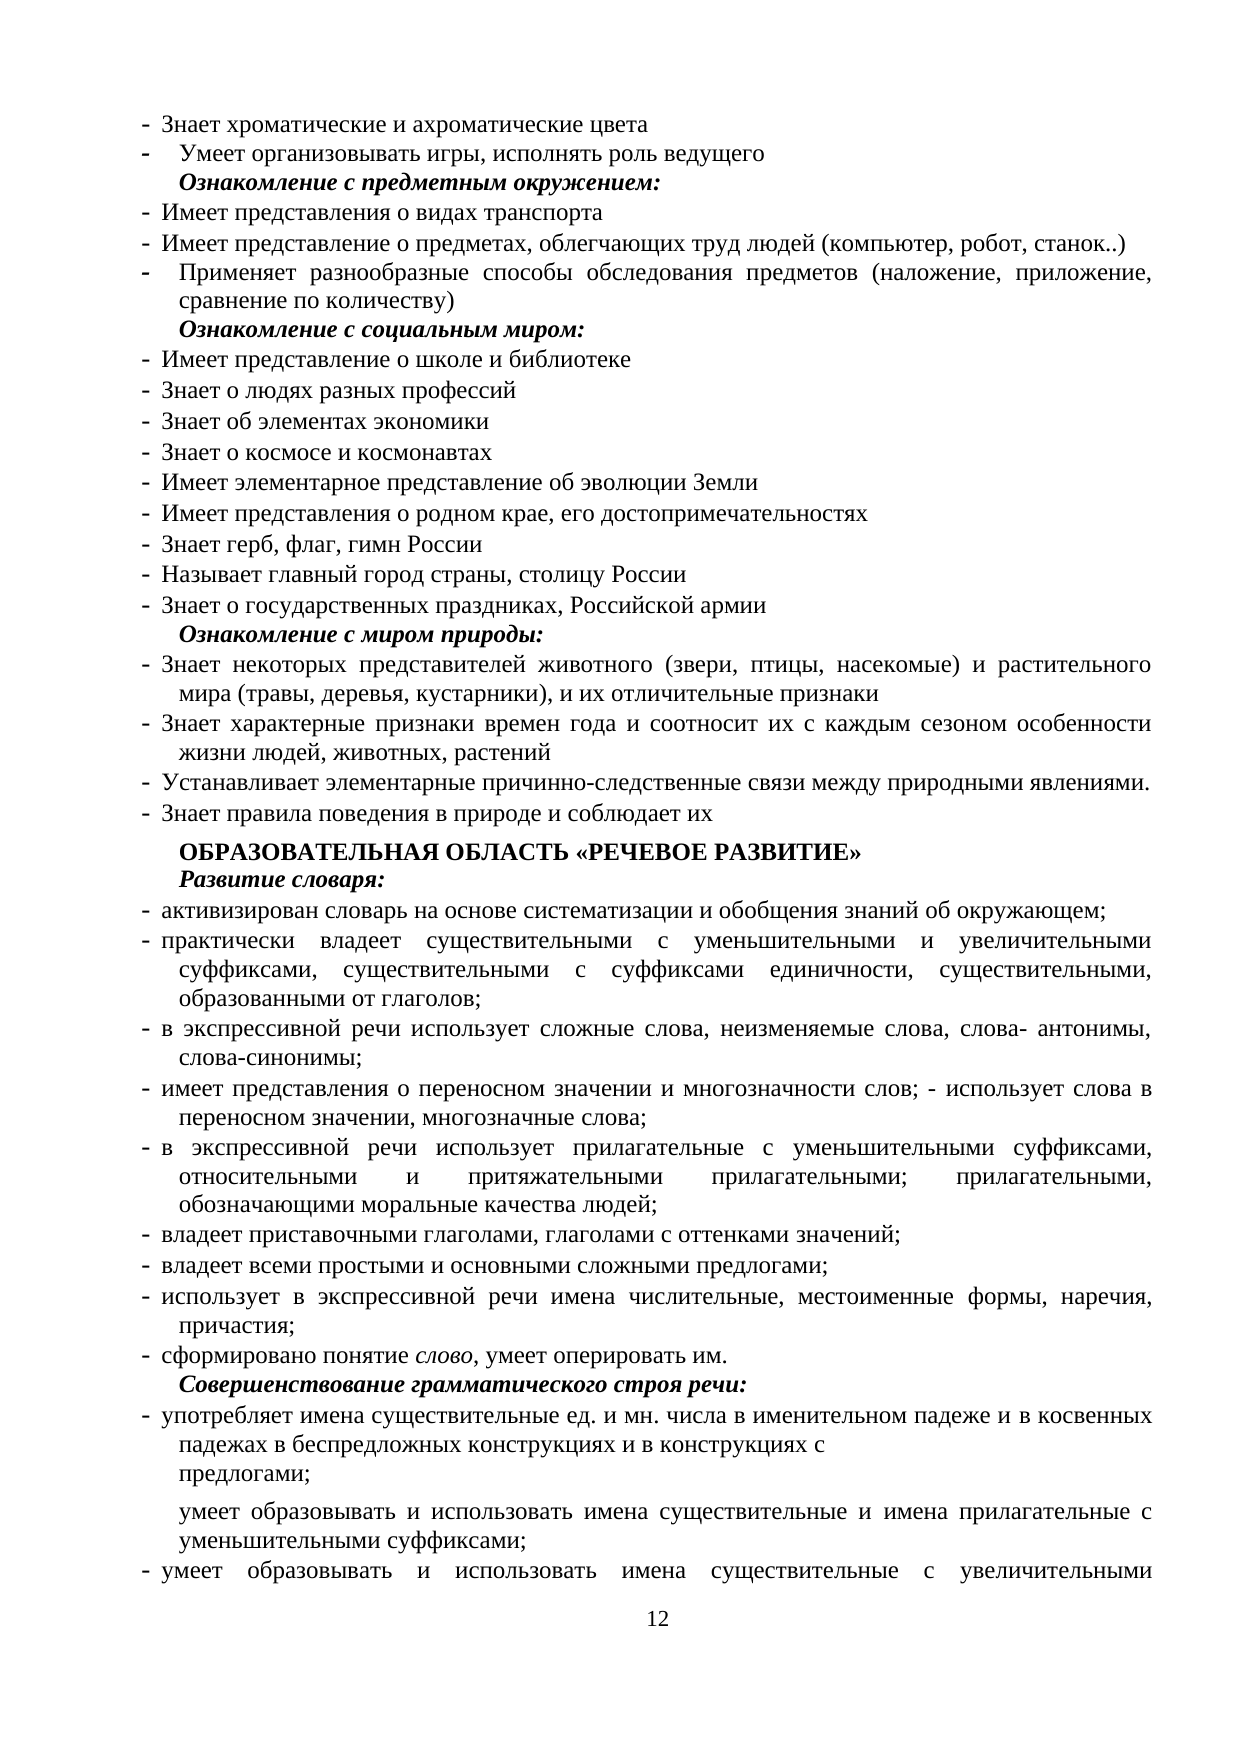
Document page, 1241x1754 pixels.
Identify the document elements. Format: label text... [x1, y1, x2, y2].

list владеет всеми простыми и основными сложными предлогами; [141, 1249, 1152, 1280]
list Знает правила поведения в природе и соблюдает их [141, 798, 1152, 827]
text Развитие словаря: [178, 866, 1152, 893]
text Ознакомление с миром природы: [178, 620, 1152, 648]
list Умеет организовывать игры, исполнять роль ведущего [141, 139, 1152, 167]
list Знает о государственных праздниках, Российской армии [141, 589, 1152, 620]
list Имеет представления о родном крае, его достопримечательностях [141, 497, 1152, 528]
list Знает о людях разных профессий [141, 374, 1152, 405]
list практически владеет существительными с уменьшительными и увеличительными суффиксами, существительными с суффиксами единичности, существительными, образованными от глаголов; [141, 924, 1152, 1011]
list употребляет имена существительные ед. и мн. числа в именительном падеже и в косвенных падежах в беспредложных конструкциях и в конструкциях с [141, 1399, 1152, 1458]
text Ознакомление с социальным миром: [178, 315, 1152, 343]
list активизирован словарь на основе систематизации и обобщения знаний об окружающем; [141, 894, 1152, 924]
text Ознакомление с предметным окружением: [178, 167, 1152, 196]
list Имеет представление о школе и библиотеке [141, 343, 1152, 374]
list Называет главный город страны, столицу России [141, 558, 1152, 589]
text предлогами; [178, 1458, 1152, 1487]
list Знает характерные признаки времен года и соотносит их с каждым сезоном особенности жизни людей, животных, растений [141, 707, 1152, 766]
list Знает о космосе и космонавтах [141, 435, 1152, 466]
list имеет представления о переносном значении и многозначности слов; - использует слова в переносном значении, многозначные слова; [141, 1072, 1152, 1131]
list Знает некоторых представителей животного (звери, птицы, насекомые) и растительного мира (травы, деревья, кустарники), и их отличительные признаки [141, 648, 1152, 707]
list Знает герб, флаг, гимн России [141, 528, 1152, 558]
list владеет приставочными глаголами, глаголами с оттенками значений; [141, 1218, 1152, 1249]
list Устанавливает элементарные причинно-следственные связи между природными явлениями. [141, 766, 1152, 796]
list Имеет представления о видах транспорта [141, 196, 1152, 227]
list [141, 1554, 1152, 1584]
list Имеет элементарное представление об эволюции Земли [141, 466, 1152, 497]
text ОБРАЗОВАТЕЛЬНАЯ ОБЛАСТЬ «РЕЧЕВОЕ РАЗВИТИЕ» [178, 837, 1152, 865]
text умеет образовывать и использовать имена существительные и имена прилагательные с уменьшительными суффиксами; [178, 1496, 1152, 1553]
list в экспрессивной речи использует сложные слова, неизменяемые слова, слова- антонимы, слова-синонимы; [141, 1012, 1152, 1071]
list сформировано понятие слово, умеет оперировать им. [141, 1339, 1152, 1370]
list Имеет представление о предметах, облегчающих труд людей (компьютер, робот, станок..) [141, 227, 1152, 257]
list Применяет разнообразные способы обследования предметов (наложение, приложение, сравнение по количеству) [141, 257, 1152, 314]
list использует в экспрессивной речи имена числительные, местоименные формы, наречия, причастия; [141, 1280, 1152, 1339]
list Знает об элементах экономики [141, 405, 1152, 435]
list в экспрессивной речи использует прилагательные с уменьшительными суффиксами, относительными и притяжательными прилагательными; прилагательными, обозначающими моральные качества людей; [141, 1131, 1152, 1218]
list Знает хроматические и ахроматические цвета [141, 108, 1152, 139]
text Совершенствование грамматического строя речи: [178, 1370, 1152, 1399]
